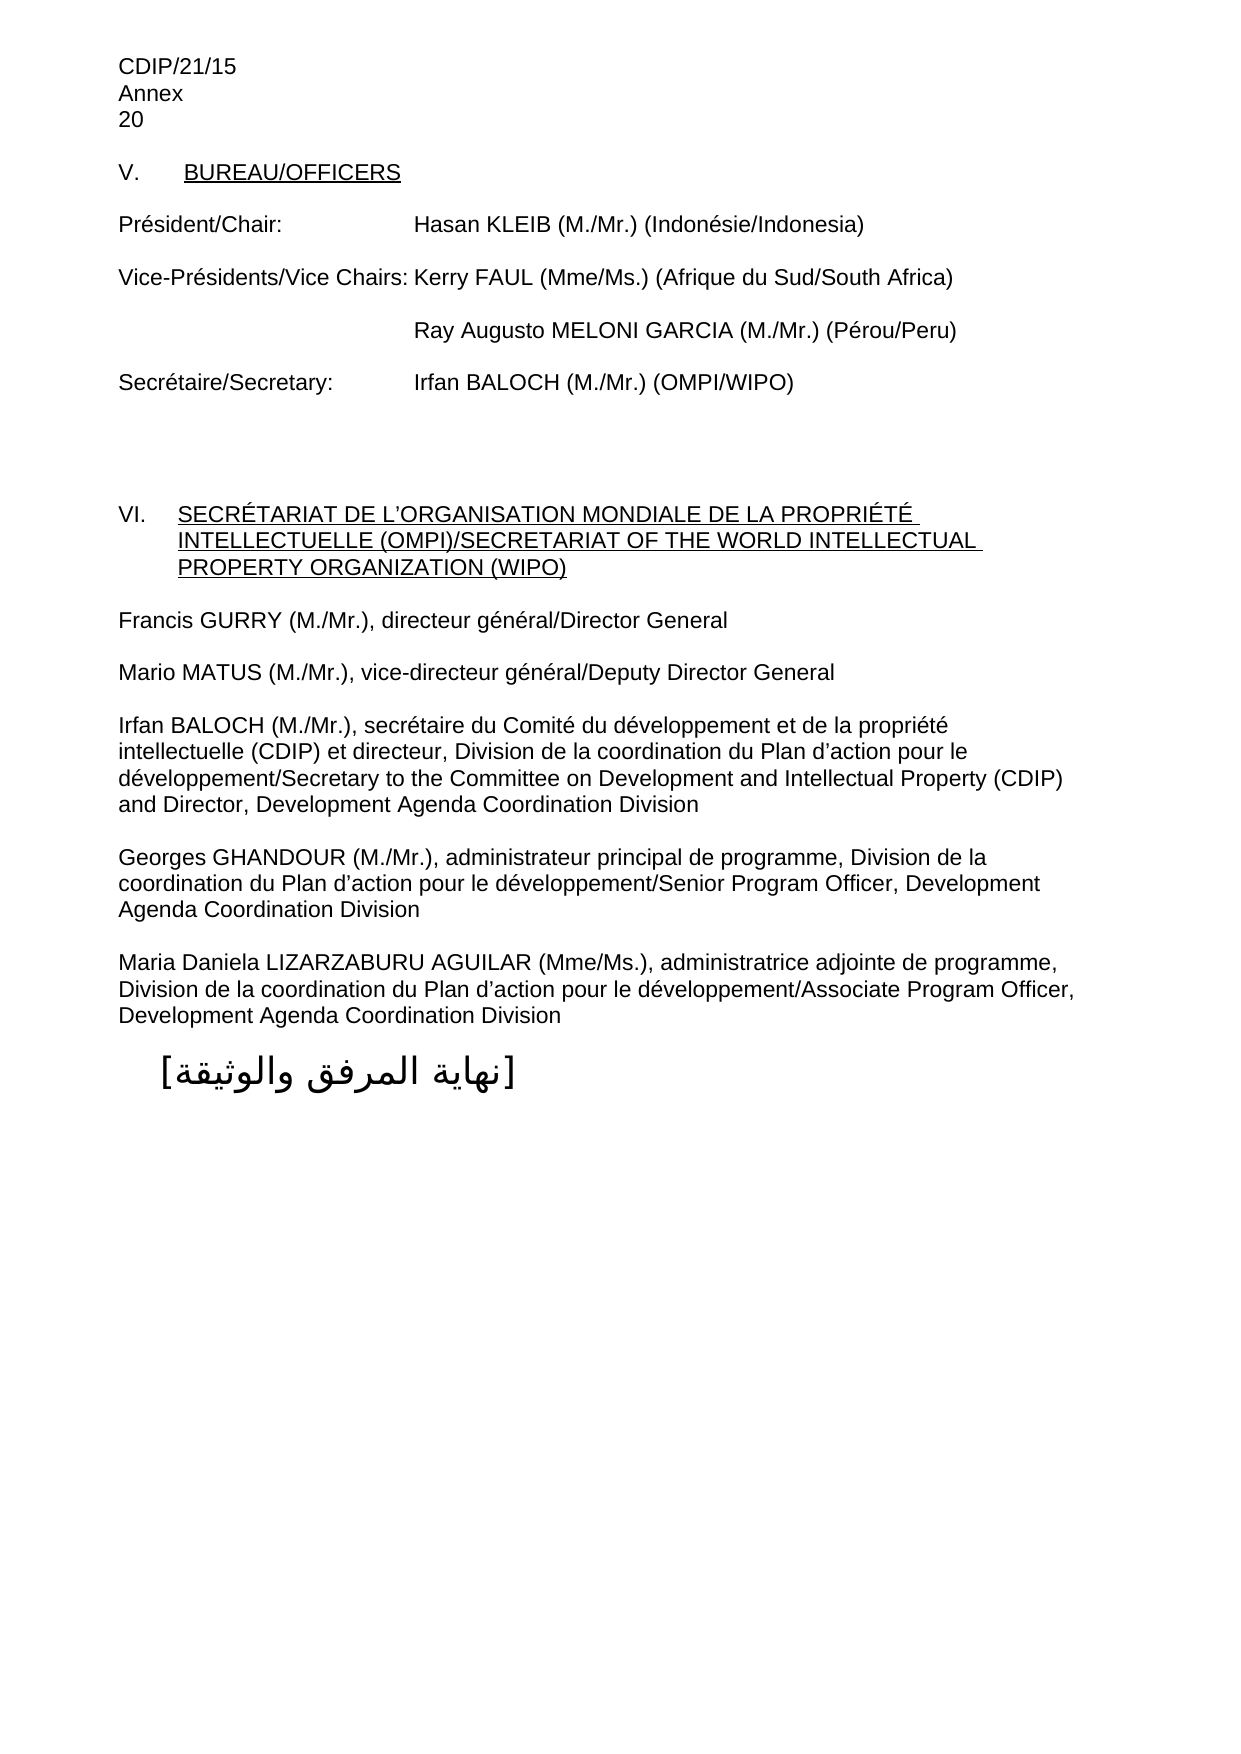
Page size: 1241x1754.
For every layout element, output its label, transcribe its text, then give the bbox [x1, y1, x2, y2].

text [نهاية المرفق والوثيقة] [118, 1054, 516, 1092]
text Mario MATUS (M./Mr.), vice-directeur général/Deputy Director General [118, 659, 1092, 686]
text Maria Daniela LIZARZABURU AGUILAR (Mme/Ms.), administratrice adjointe de programme, Division de la coordination du Plan d’action pour le développement/Associate Program Officer, Development Agenda Coordination Division [118, 949, 1092, 1028]
text V. BUREAU/OFFICERS [118, 158, 1092, 185]
text Président/Chair: Hasan KLEIB (M./Mr.) (Indonésie/Indonesia) [118, 211, 1092, 238]
text Vice-Présidents/Vice Chairs: Kerry FAUL (Mme/Ms.) (Afrique du Sud/South Africa) Ray Augusto MELONI GARCIA (M./Mr.) (Pérou/Peru) [118, 264, 1092, 343]
text Irfan BALOCH (M./Mr.), secrétaire du Comité du développement et de la propriété intellectuelle (CDIP) et directeur, Division de la coordination du Plan d’action pour le développement/Secretary to the Committee on Development and Intellectual Property (CDIP) and Director, Development Agenda Coordination Division [118, 712, 1092, 817]
text Georges GHANDOUR (M./Mr.), administrateur principal de programme, Division de la coordination du Plan d’action pour le développement/Senior Program Officer, Development Agenda Coordination Division [118, 844, 1092, 923]
text Francis GURRY (M./Mr.), directeur général/Director General [118, 607, 1092, 633]
text Secrétaire/Secretary: Irfan BALOCH (M./Mr.) (OMPI/WIPO) [118, 369, 1092, 396]
text VI. SECRÉTARIAT DE L’ORGANISATION MONDIALE DE LA PROPRIÉTÉ INTELLECTUELLE (OMPI)/SECRETARIAT OF THE WORLD INTELLECTUAL PROPERTY ORGANIZATION (WIPO) [118, 501, 1092, 580]
